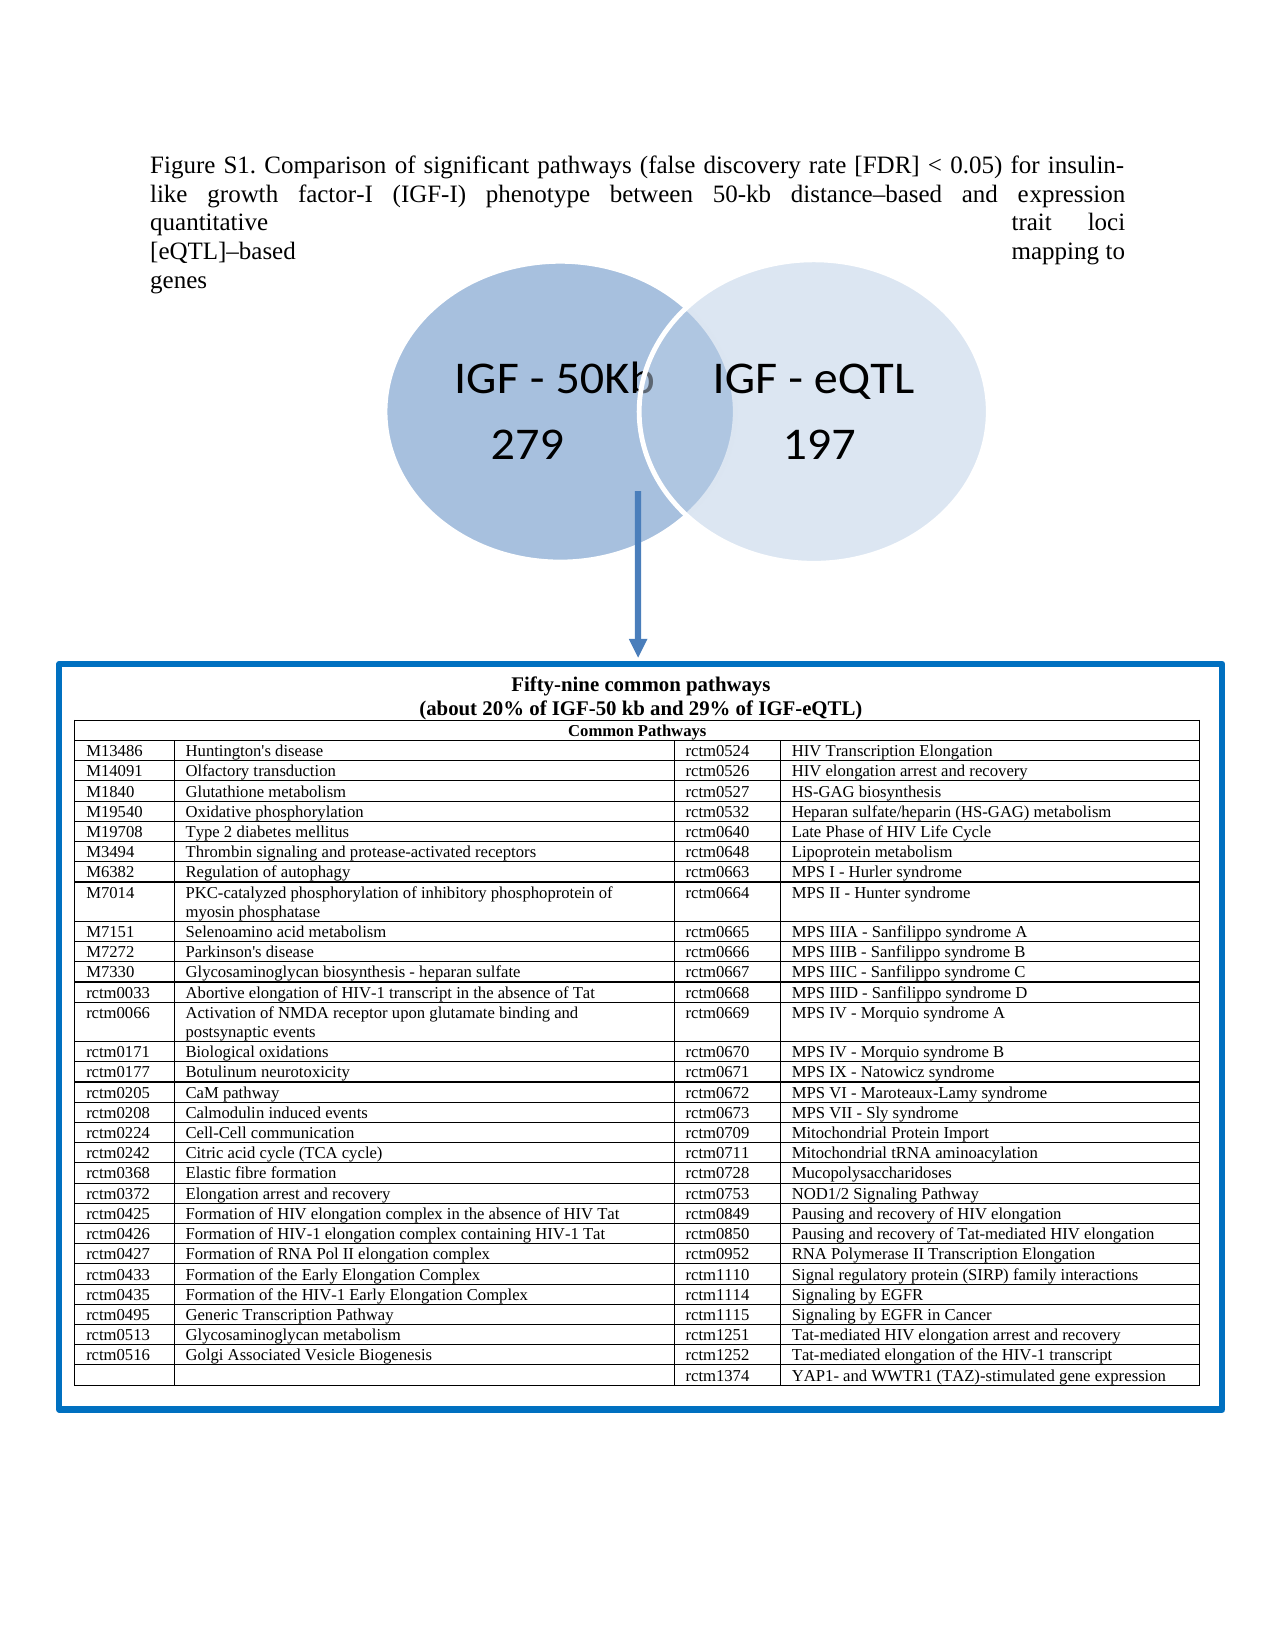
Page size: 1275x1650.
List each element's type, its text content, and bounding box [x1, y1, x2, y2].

text Figure S1. Comparison of significant pathways (false discovery rate [FDR] < 0.05) for insulin-like growth factor-I (IGF-I) phenotype between 50-kb distance–based and expression quantitative trait loci [eQTL]–based mapping to genes [150, 150, 1125, 294]
